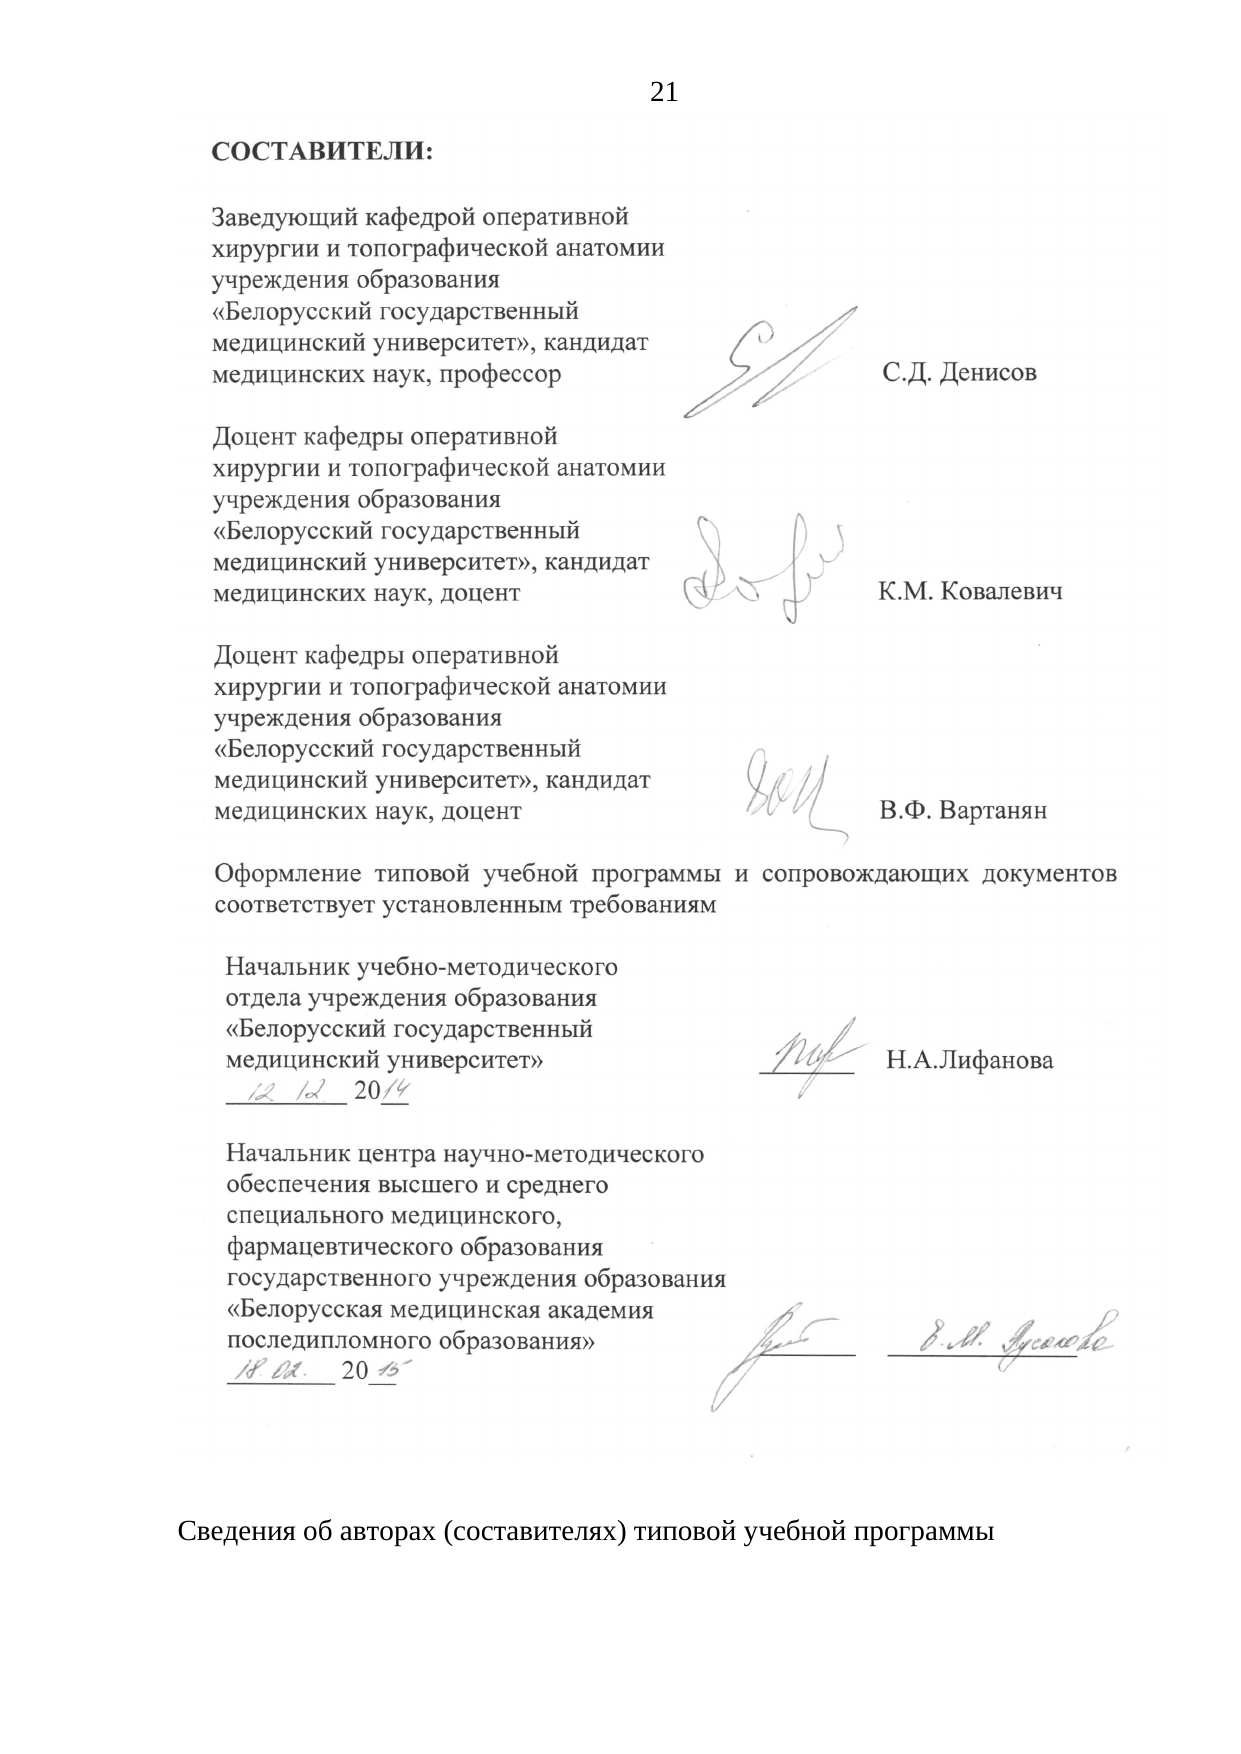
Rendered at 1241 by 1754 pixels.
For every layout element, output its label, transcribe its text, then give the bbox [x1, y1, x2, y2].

text Сведения об авторах (составителях) типовой учебной программы [177, 1513, 1152, 1547]
picture [177, 107, 1169, 1464]
